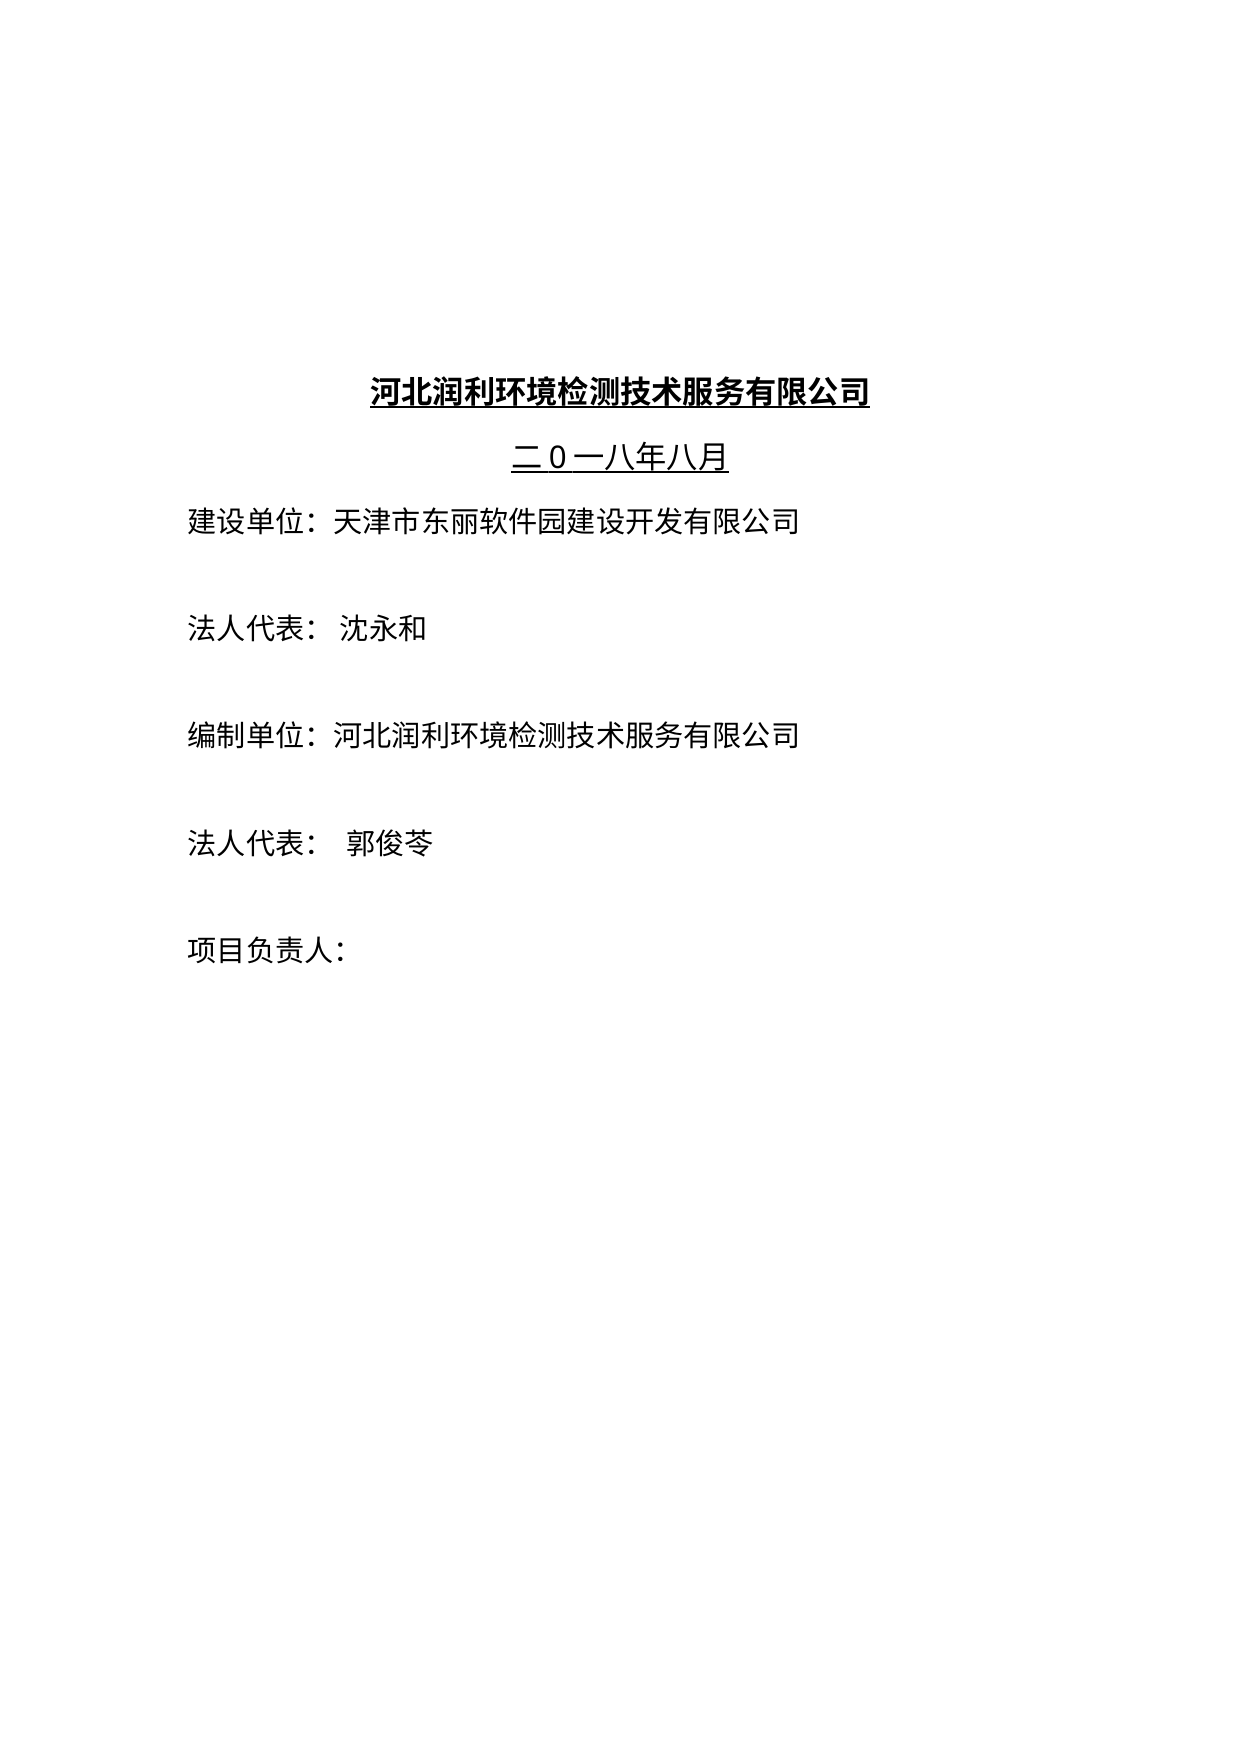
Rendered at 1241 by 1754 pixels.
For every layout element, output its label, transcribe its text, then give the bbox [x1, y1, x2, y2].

text 法人代表： 郭俊苓 [187, 809, 1053, 874]
text 法人代表： 沈永和 [187, 594, 1053, 659]
text 编制单位：河北润利环境检测技术服务有限公司 [187, 702, 1053, 767]
text 二0一八年八月 [187, 422, 1053, 487]
text 项目负责人： [187, 916, 1053, 981]
text 河北润利环境检测技术服务有限公司 [187, 357, 1053, 422]
text 建设单位：天津市东丽软件园建设开发有限公司 [187, 487, 1053, 552]
